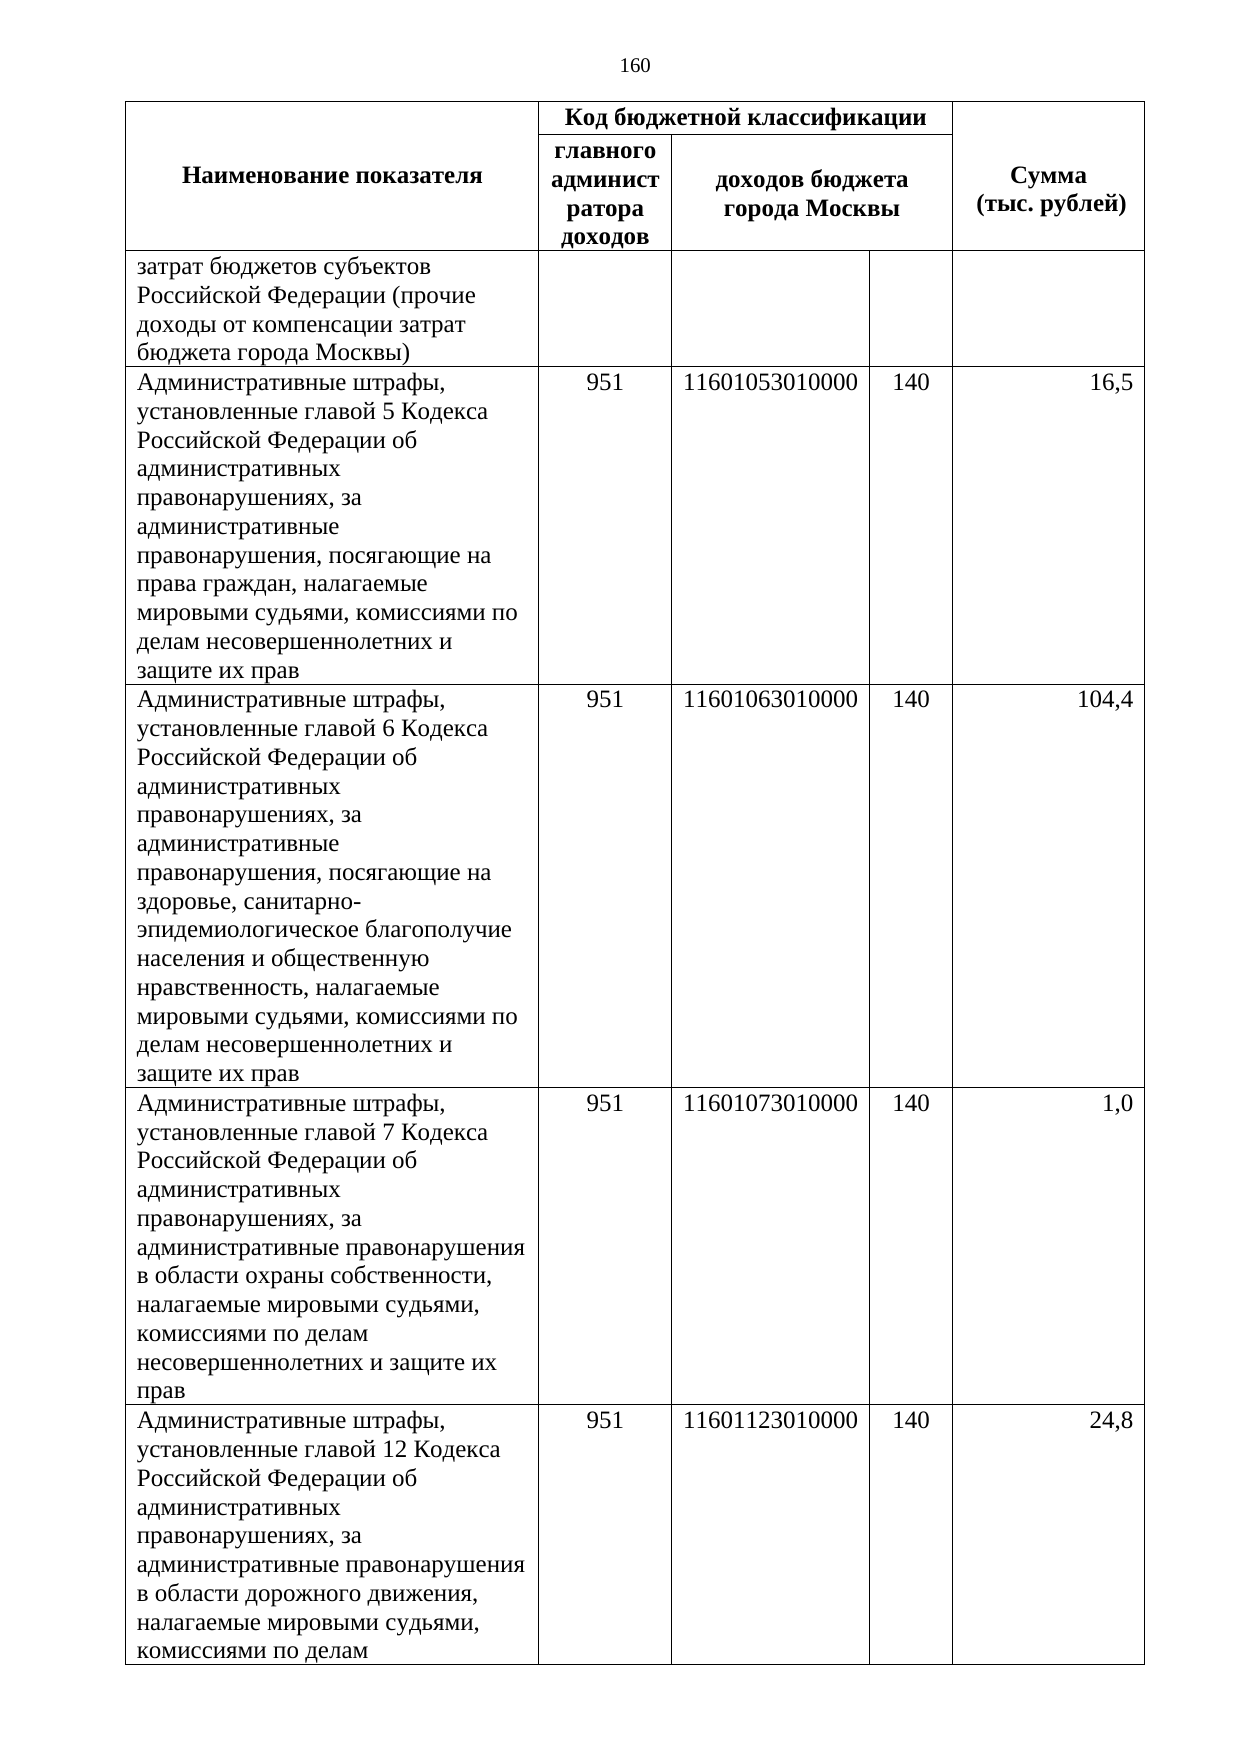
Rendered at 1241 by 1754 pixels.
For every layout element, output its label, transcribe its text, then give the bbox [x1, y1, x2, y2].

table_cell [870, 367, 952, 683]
table_cell доходов бюджета города Москвы [672, 135, 952, 250]
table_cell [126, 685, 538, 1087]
table_header Код бюджетной классификации [539, 102, 952, 134]
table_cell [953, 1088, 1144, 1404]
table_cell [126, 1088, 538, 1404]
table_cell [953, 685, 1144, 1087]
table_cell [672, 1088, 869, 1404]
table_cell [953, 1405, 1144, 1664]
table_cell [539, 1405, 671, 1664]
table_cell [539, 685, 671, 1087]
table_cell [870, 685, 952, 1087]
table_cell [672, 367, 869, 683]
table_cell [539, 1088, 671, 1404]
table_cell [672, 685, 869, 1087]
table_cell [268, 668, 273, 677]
table_cell главного администратора доходов [539, 135, 671, 250]
table_header Сумма (тыс. рублей) [953, 102, 1144, 250]
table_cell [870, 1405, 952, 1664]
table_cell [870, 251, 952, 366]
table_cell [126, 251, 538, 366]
table_header Наименование показателя [126, 102, 538, 250]
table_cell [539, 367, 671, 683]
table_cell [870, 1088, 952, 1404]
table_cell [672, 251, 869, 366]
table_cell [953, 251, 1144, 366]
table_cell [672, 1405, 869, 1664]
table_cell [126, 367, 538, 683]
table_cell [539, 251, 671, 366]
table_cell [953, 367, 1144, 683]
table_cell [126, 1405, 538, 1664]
